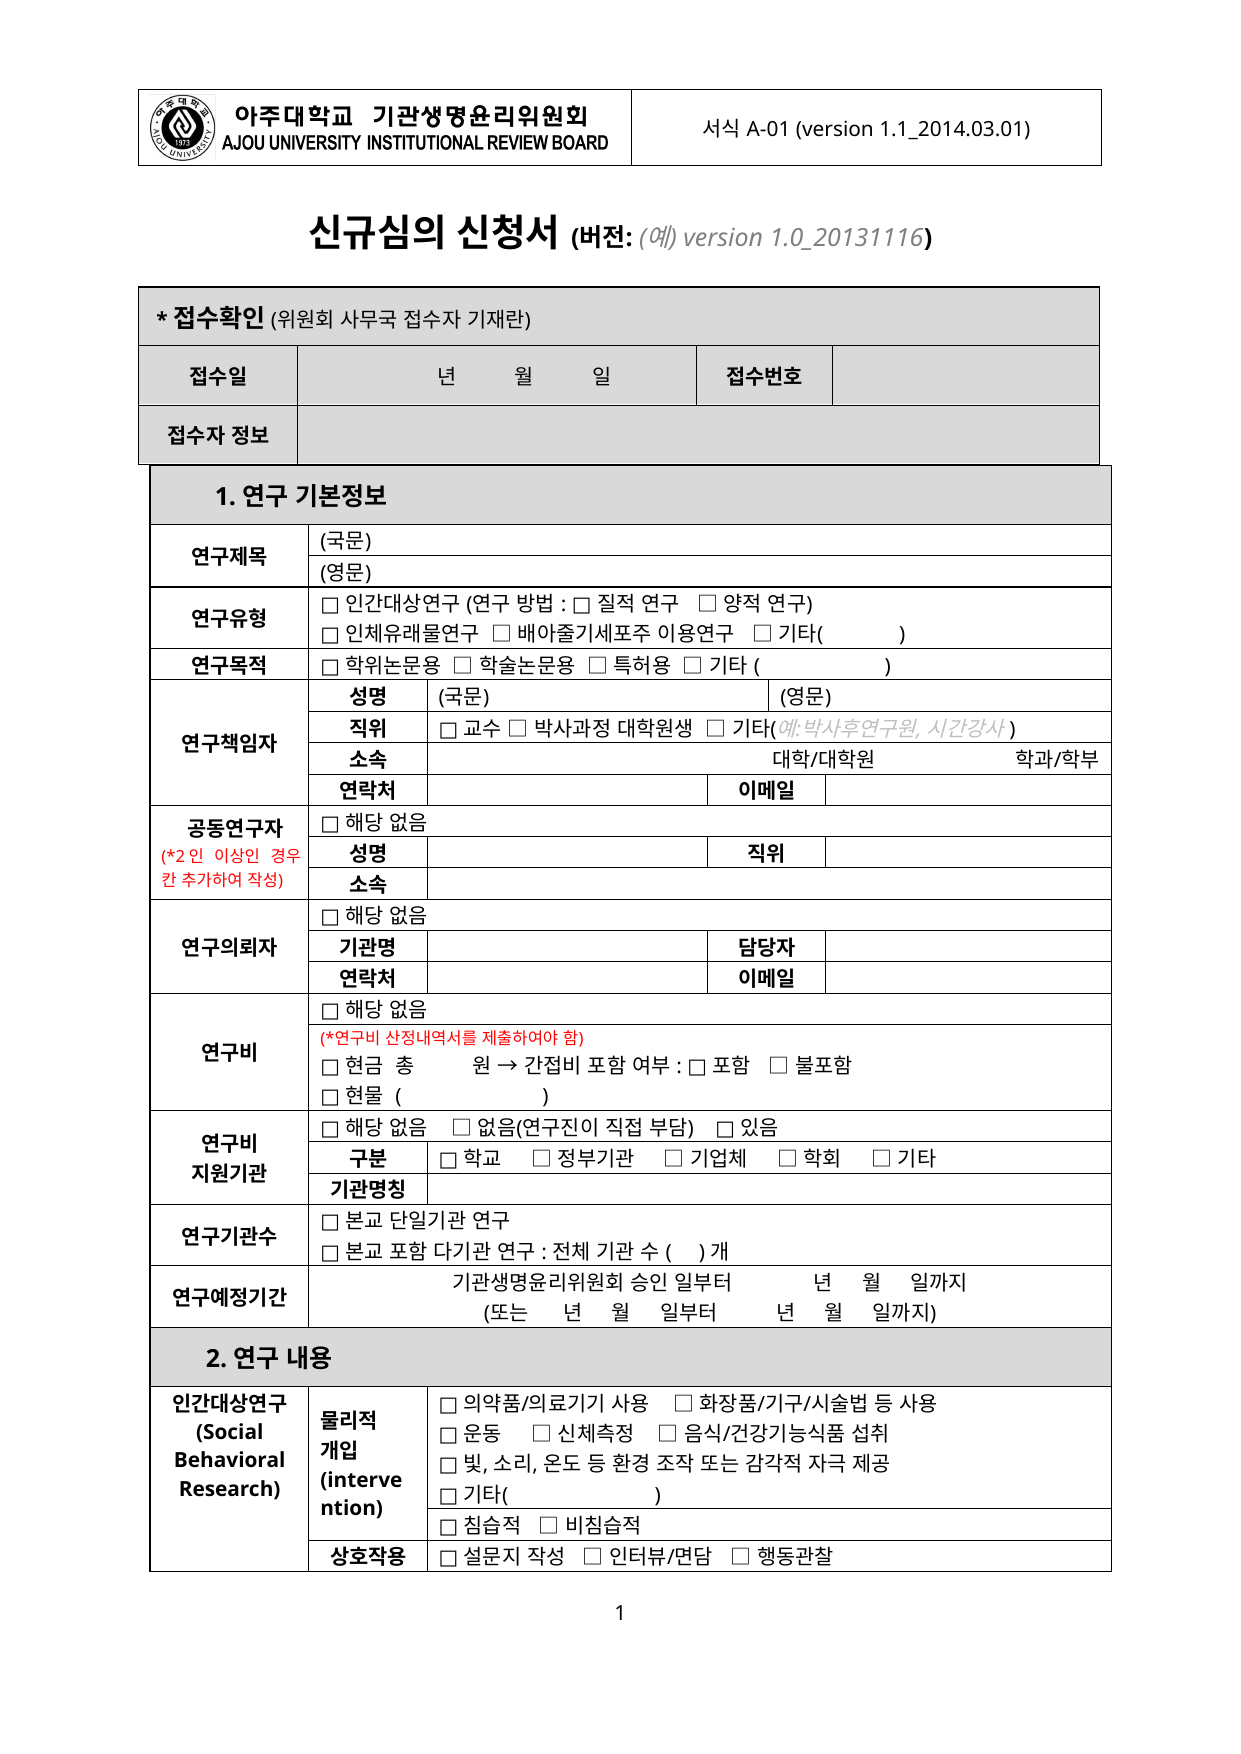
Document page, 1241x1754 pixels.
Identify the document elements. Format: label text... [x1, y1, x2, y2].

table_cell [428, 962, 707, 992]
table_cell (국문) [309, 525, 1111, 555]
table_cell □ 해당 없음 [309, 806, 1111, 836]
table_cell □ 학교 □ 정부기관 □ 기업체 □ 학회 □ 기타 [428, 1142, 1111, 1172]
table_cell 상호작용 (interaction) [309, 1541, 427, 1571]
table_cell 접수자 정보 [139, 406, 297, 463]
table_cell 연구예정기간 [151, 1266, 308, 1327]
table_cell 연구비 지원기관 [151, 1111, 308, 1204]
table_cell (국문) [428, 680, 768, 711]
table_cell 연구목적 [151, 649, 308, 679]
table_header 1. 연구 기본정보 [151, 466, 1111, 524]
picture [150, 89, 620, 166]
table_cell [428, 775, 707, 805]
table_cell 소속 [309, 743, 427, 773]
table_cell [833, 346, 1099, 404]
table_cell 연락처 [309, 775, 427, 805]
table_cell [428, 1174, 1111, 1204]
table_cell 물리적 개입 (intervention) [309, 1387, 427, 1539]
text 신규심의 신청서 (버전: (예) version 1.0_20131116) [150, 203, 1090, 257]
table_cell □ 본교 단일기관 연구 □ 본교 포함 다기관 연구 : 전체 기관 수 ( ) 개 [309, 1205, 1111, 1265]
table_cell □ 해당 없음 [309, 900, 1111, 930]
table_cell □ 해당 없음 □ 없음(연구진이 직접 부담) □ 있음 [309, 1111, 1111, 1141]
table_cell 2. 연구 내용 [151, 1328, 1111, 1386]
table_cell 직위 [309, 712, 427, 742]
table_cell 성명 [309, 680, 427, 711]
table_cell [428, 837, 707, 867]
table_cell 연구기관수 [151, 1205, 308, 1265]
table_cell 연구비 [151, 994, 308, 1110]
table_cell [826, 775, 1111, 805]
table_cell 인간대상연구 (Social Behavioral Research) [151, 1387, 308, 1571]
table_cell 년 월 일 [298, 346, 696, 404]
table_cell □ 의약품/의료기기 사용 □ 화장품/기구/시술법 등 사용 □ 운동 □ 신체측정 □ 음식/건강기능식품 섭취 □ 빛, 소리, 온도 등 환경 조작 또는 감각적 자극 제공 □ 기타( ) [428, 1387, 1111, 1508]
table_cell □ 인간대상연구 (연구 방법 : □ 질적 연구 □ 양적 연구) □ 인체유래물연구 □ 배아줄기세포주 이용연구 □ 기타( ) [309, 588, 1111, 648]
table_cell 연락처 [309, 962, 427, 992]
table_cell □ 침습적 □ 비침습적 [428, 1509, 1111, 1539]
table_cell 기관생명윤리위원회 승인 일부터 년 월 일까지 (또는 년 월 일부터 년 월 일까지) [309, 1266, 1111, 1327]
table_cell [826, 931, 1111, 961]
table_cell 연구책임자 [151, 680, 308, 805]
table_cell □ 학위논문용 □ 학술논문용 □ 특허용 □ 기타 ( ) [309, 649, 1111, 679]
table_cell 접수번호 [697, 346, 832, 404]
table_cell (영문) [769, 680, 1111, 711]
table_cell 접수일 [139, 346, 297, 404]
table_header * 접수확인 (위원회 사무국 접수자 기재란) [139, 288, 1099, 345]
table_cell 대학/대학원 학과/학부 [428, 743, 1111, 773]
table_cell 기관명 [309, 931, 427, 961]
table_cell 직위 [708, 837, 825, 867]
table_cell [826, 837, 1111, 867]
table_cell [428, 931, 707, 961]
table_cell 소속 [309, 868, 427, 898]
table_cell 구분 [309, 1142, 427, 1172]
table_cell (영문) [309, 556, 1111, 586]
table_cell (*연구비 산정내역서를 제출하여야 함) □ 현금 총 원 → 간접비 포함 여부 : □ 포함 □ 불포함 □ 현물 ( ) [309, 1025, 1111, 1110]
table_cell 성명 [309, 837, 427, 867]
table_cell 연구의뢰자 [151, 900, 308, 992]
table_cell 이메일 [708, 962, 825, 992]
table_cell 연구유형 [151, 588, 308, 648]
table_cell □ 해당 없음 [309, 994, 1111, 1024]
table_cell □ 교수 □ 박사과정 대학원생 □ 기타(예:박사후연구원, 시간강사 ) [428, 712, 1111, 742]
table_cell 공동연구자 (*2인 이상인 경우 칸 추가하여 작성) [151, 806, 308, 898]
table_cell 이메일 [708, 775, 825, 805]
table_cell [826, 962, 1111, 992]
table_cell [428, 868, 1111, 898]
table_cell □ 설문지 작성 □ 인터뷰/면담 □ 행동관찰 □ 상호작용 과정에 대한 녹음 또는 녹화 □ 인지능력, 언어능력 등에 대한 검사법 이용 ↘검사법 구분 : □ 기존 검사법 □ 개발 중인 검사법 □ 기타( ) [428, 1541, 1111, 1571]
table_cell 담당자 [708, 931, 825, 961]
table_cell 기관명칭 [309, 1174, 427, 1204]
table_cell [298, 406, 1099, 463]
table_cell 연구제목 [151, 525, 308, 586]
